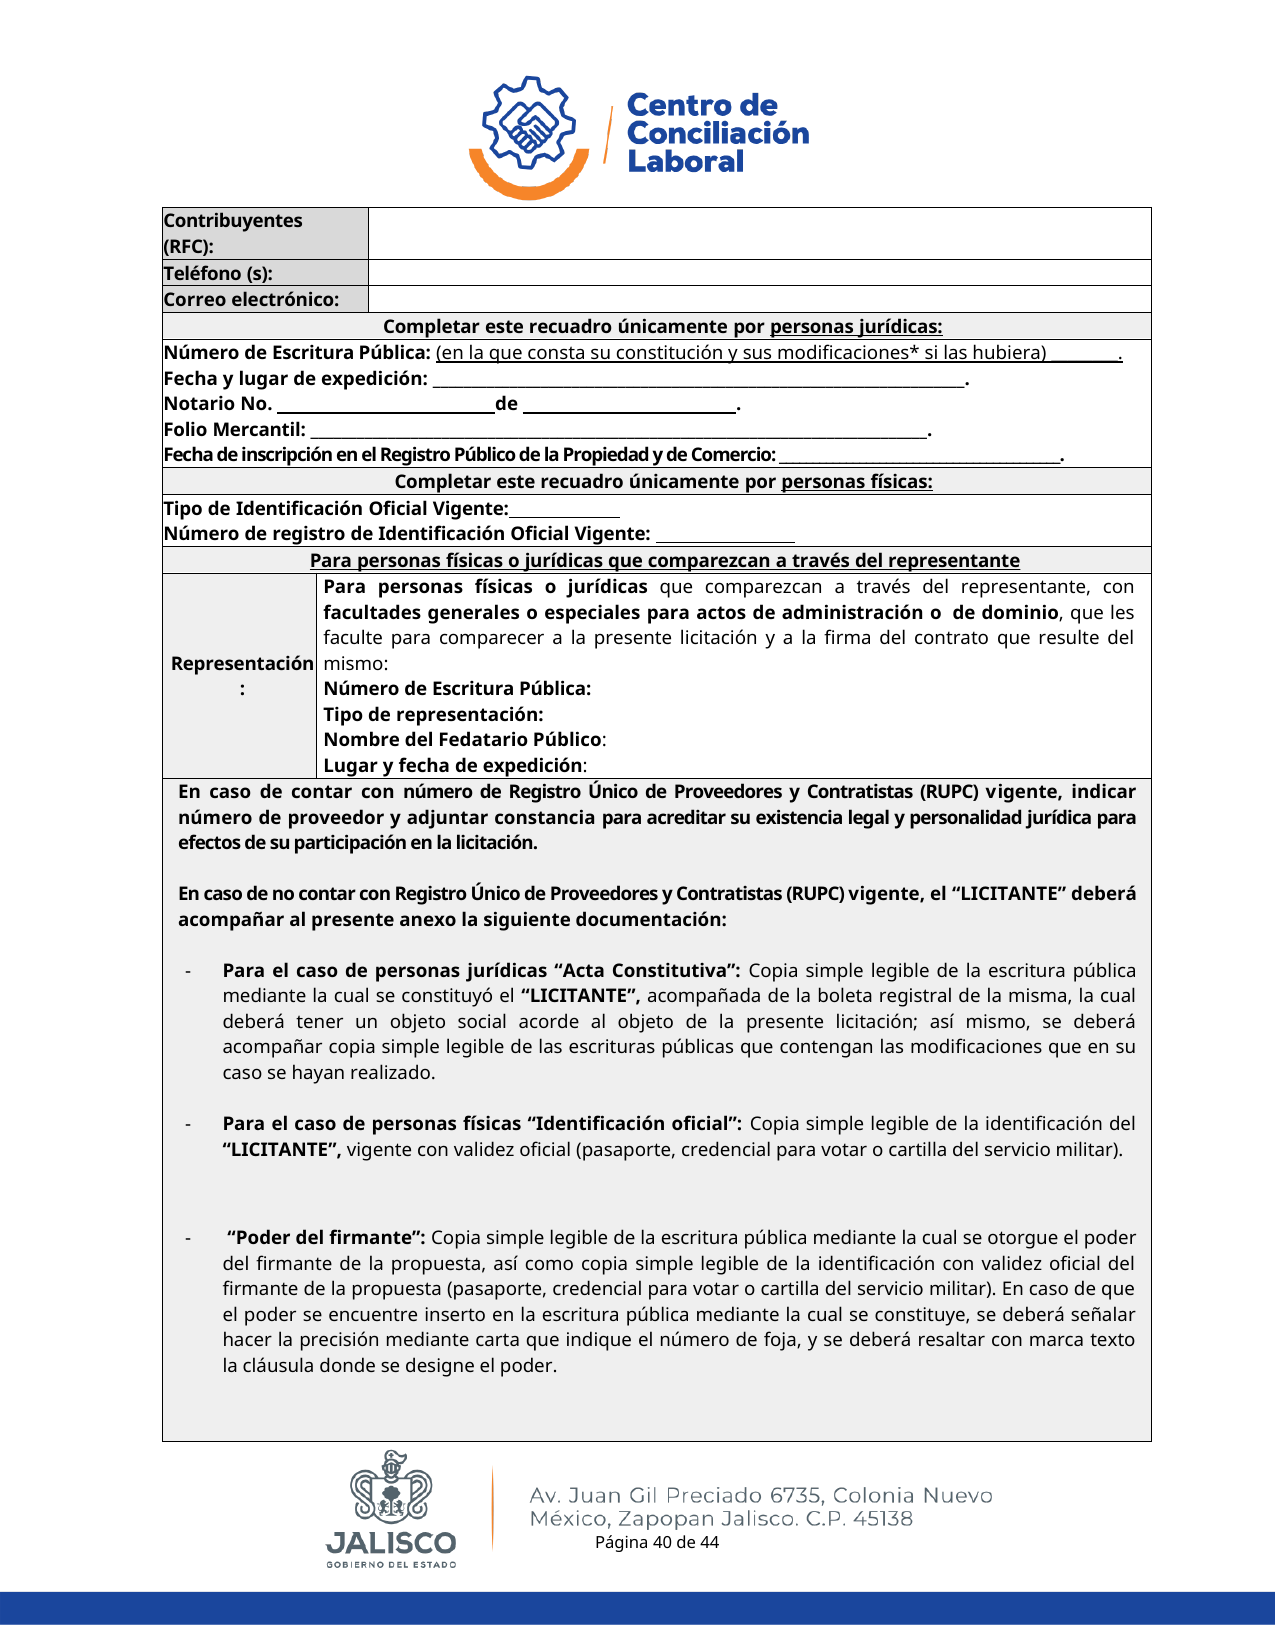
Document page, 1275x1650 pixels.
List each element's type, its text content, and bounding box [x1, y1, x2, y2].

picture [0, 3, 1275, 1650]
table_cell Teléfono (s): [163, 260, 368, 285]
table_cell En caso de contar con número de Registro Único de Proveedores y Contratistas (RUPC) vigente, indicar número de proveedor y adjuntar constancia para acreditar su existencia legal y personalidad jurídica para efectos de su participación en la licitación. En caso de no contar con Registro Único de Proveedores y Contratistas (RUPC) vigente, el “LICITANTE” deberá acompañar al presente anexo la siguiente documentación: Para el caso de personas jurídicas “Acta Constitutiva”: Copia simple legible de la escritura pública mediante la cual se constituyó el “LICITANTE”, acompañada de la boleta registral de la misma, la cual deberá tener un objeto social acorde al objeto de la presente licitación; así mismo, se deberá acompañar copia simple legible de las escrituras públicas que contengan las modificaciones que en su caso se hayan realizado. Para el caso de personas físicas “Identificación oficial”: Copia simple legible de la identificación del “LICITANTE”, vigente con validez oficial (pasaporte, credencial para votar o cartilla del servicio militar). “Poder del firmante”: Copia simple legible de la escritura pública mediante la cual se otorgue el poder del firmante de la propuesta, así como copia simple legible de la identificación con validez oficial del firmante de la propuesta (pasaporte, credencial para votar o cartilla del servicio militar). En caso de que el poder se encuentre inserto en la escritura pública mediante la cual se constituye, se deberá señalar hacer la precisión mediante carta que indique el número de foja, y se deberá resaltar con marca texto la cláusula donde se designe el poder. [163, 779, 1151, 1441]
table_cell Para personas físicas o jurídicas que comparezcan a través del representante, con facultades generales o especiales para actos de administración o de dominio, que les faculte para comparecer a la presente licitación y a la firma del contrato que resulte del mismo: Número de Escritura Pública: Tipo de representación: Nombre del Fedatario Público: Lugar y fecha de expedición: [317, 574, 1151, 778]
table_cell Completar este recuadro únicamente por personas físicas: [163, 468, 1151, 494]
table_cell [369, 260, 1151, 285]
table_cell Completar este recuadro únicamente por personas jurídicas: [163, 313, 1151, 338]
table_cell Correo electrónico: [163, 286, 368, 312]
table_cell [163, 208, 368, 259]
table_cell Representación: [163, 574, 316, 778]
table_cell Para personas físicas o jurídicas que comparezcan a través del representante [163, 547, 1151, 572]
table_cell Tipo de Identificación Oficial Vigente: Número de registro de Identificación Oficial Vigente: [163, 495, 1151, 546]
table_cell [369, 286, 1151, 312]
table_cell [369, 208, 1151, 259]
table_cell Número de Escritura Pública: (en la que consta su constitución y sus modificaciones* si las hubiera) ________. Fecha y lugar de expedición: _____________________________________________________________________. Notario No. de . Folio Mercantil: ________________________________________________________________________________. Fecha de inscripción en el Registro Público de la Propiedad y de Comercio: __________________________________________. [163, 340, 1151, 467]
